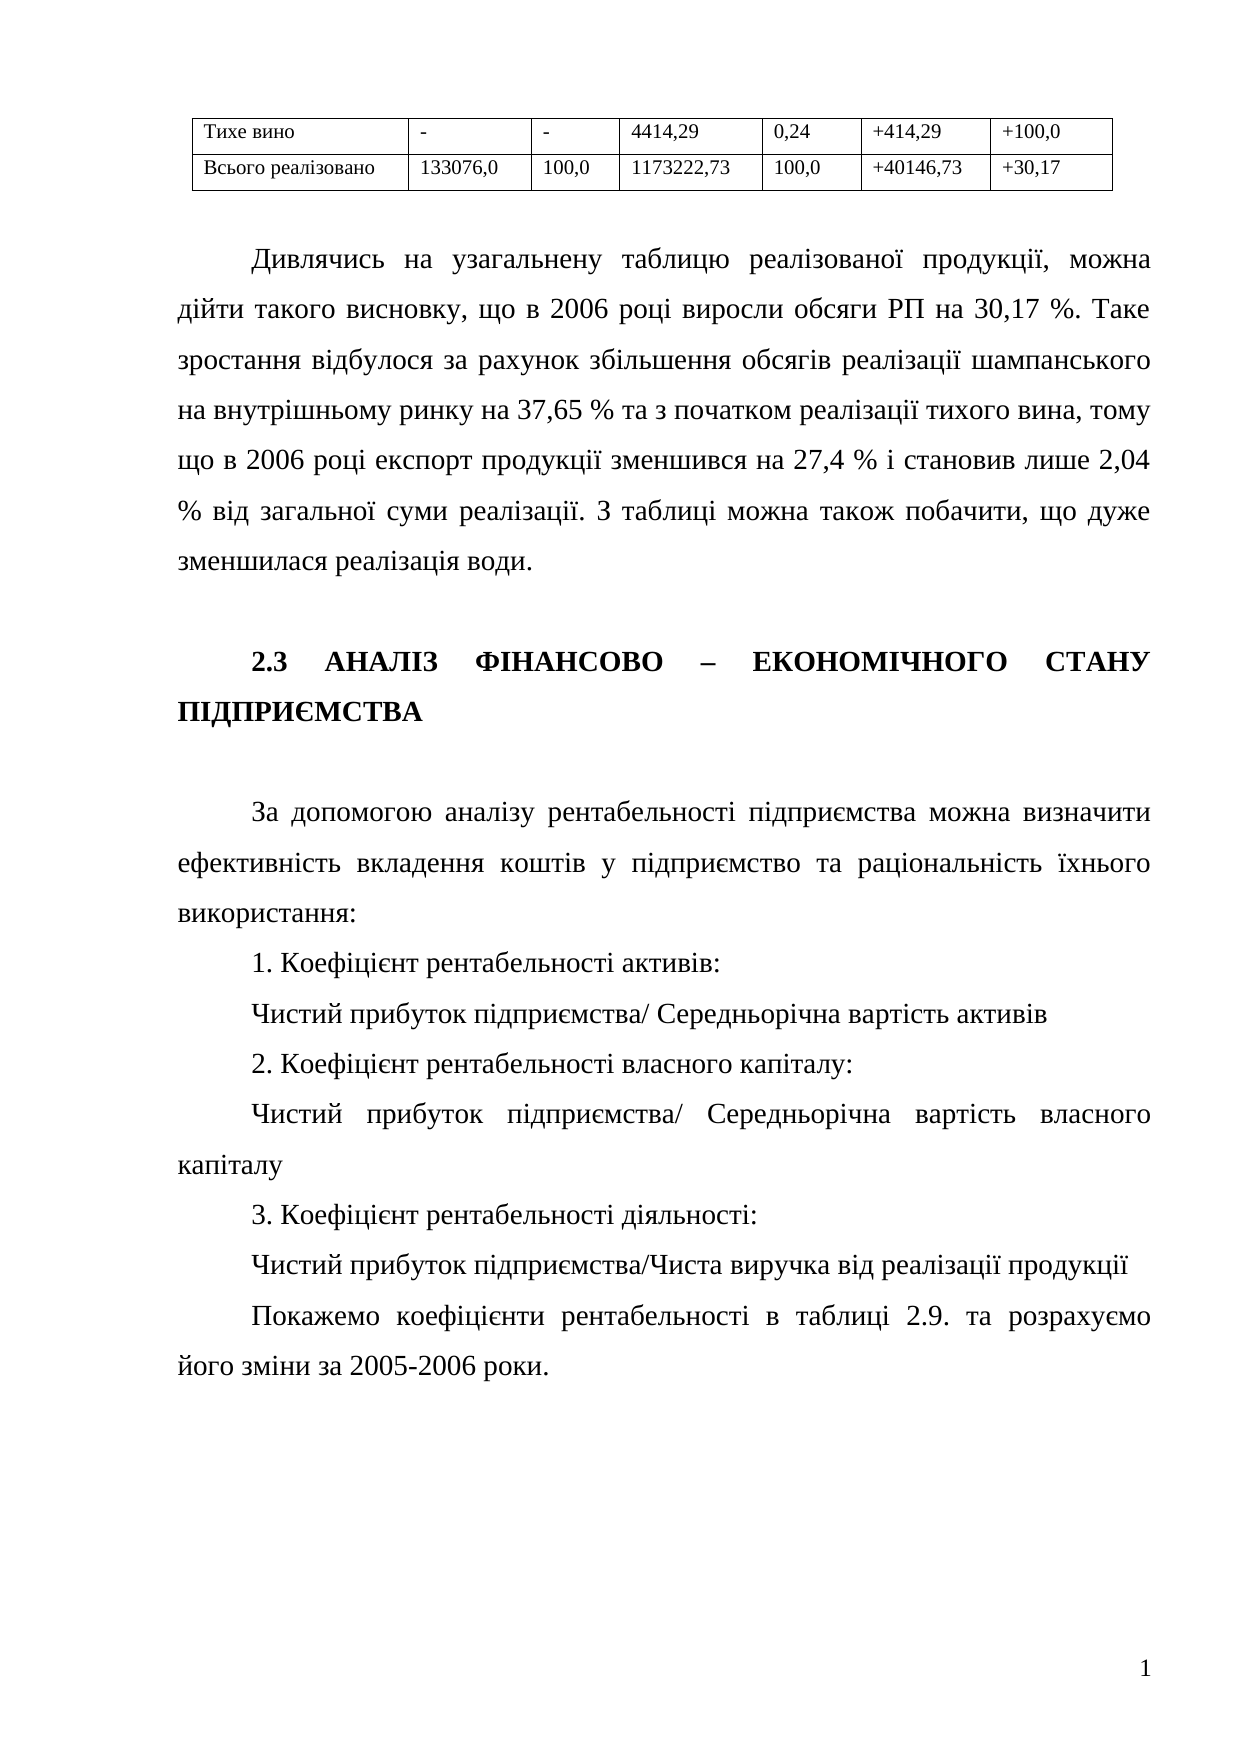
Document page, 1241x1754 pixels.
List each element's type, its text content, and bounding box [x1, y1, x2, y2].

table_cell Тихе вино [193, 119, 408, 154]
text 2.3 АНАЛІЗ ФІНАНСОВО – ЕКОНОМІЧНОГО СТАНУ ПІДПРИЄМСТВА [177, 644, 1152, 727]
text Покажемо коефіцієнти рентабельності в таблиці 2.9. та розрахуємо його зміни за 2005-2006 роки. [177, 1298, 1152, 1382]
text 1. Коефіцієнт рентабельності активів: [177, 946, 1152, 979]
table_cell - [409, 119, 531, 154]
table_cell 100,0 [532, 155, 619, 190]
table_cell +30,17 [991, 155, 1112, 190]
table_cell 100,0 [763, 155, 861, 190]
text Дивлячись на узагальнену таблицю реалізованої продукції, можна дійти такого висновку, що в 2006 році виросли обсяги РП на 30,17 %. Таке зростання відбулося за рахунок збільшення обсягів реалізації шампанського на внутрішньому ринку на 37,65 % та з початком реалізації тихого вина, тому що в 2006 році експорт продукції зменшився на 27,4 % і становив лише 2,04 % від загальної суми реалізації. З таблиці можна також побачити, що дуже зменшилася реалізація води. [177, 241, 1152, 577]
table_cell +414,29 [862, 119, 990, 154]
text Чистий прибуток підприємства/ Середньорічна вартість власного капіталу [177, 1096, 1152, 1180]
table_cell Всього реалізовано [193, 155, 408, 190]
table_cell 4414,29 [620, 119, 762, 154]
text 3. Коефіцієнт рентабельності діяльності: [177, 1197, 1152, 1231]
table_cell 0,24 [763, 119, 861, 154]
table_cell +40146,73 [862, 155, 990, 190]
text 2. Коефіцієнт рентабельності власного капіталу: [177, 1046, 1152, 1080]
table_cell +100,0 [991, 119, 1112, 154]
table_cell 1173222,73 [620, 155, 762, 190]
text За допомогою аналізу рентабельності підприємства можна визначити ефективність вкладення коштів у підприємство та раціональність їхнього використання: [177, 794, 1152, 929]
text Чистий прибуток підприємства/ Середньорічна вартість активів [177, 996, 1152, 1029]
table_cell 133076,0 [409, 155, 531, 190]
text Чистий прибуток підприємства/Чиста виручка від реалізації продукції [177, 1247, 1152, 1281]
table_cell - [532, 119, 619, 154]
